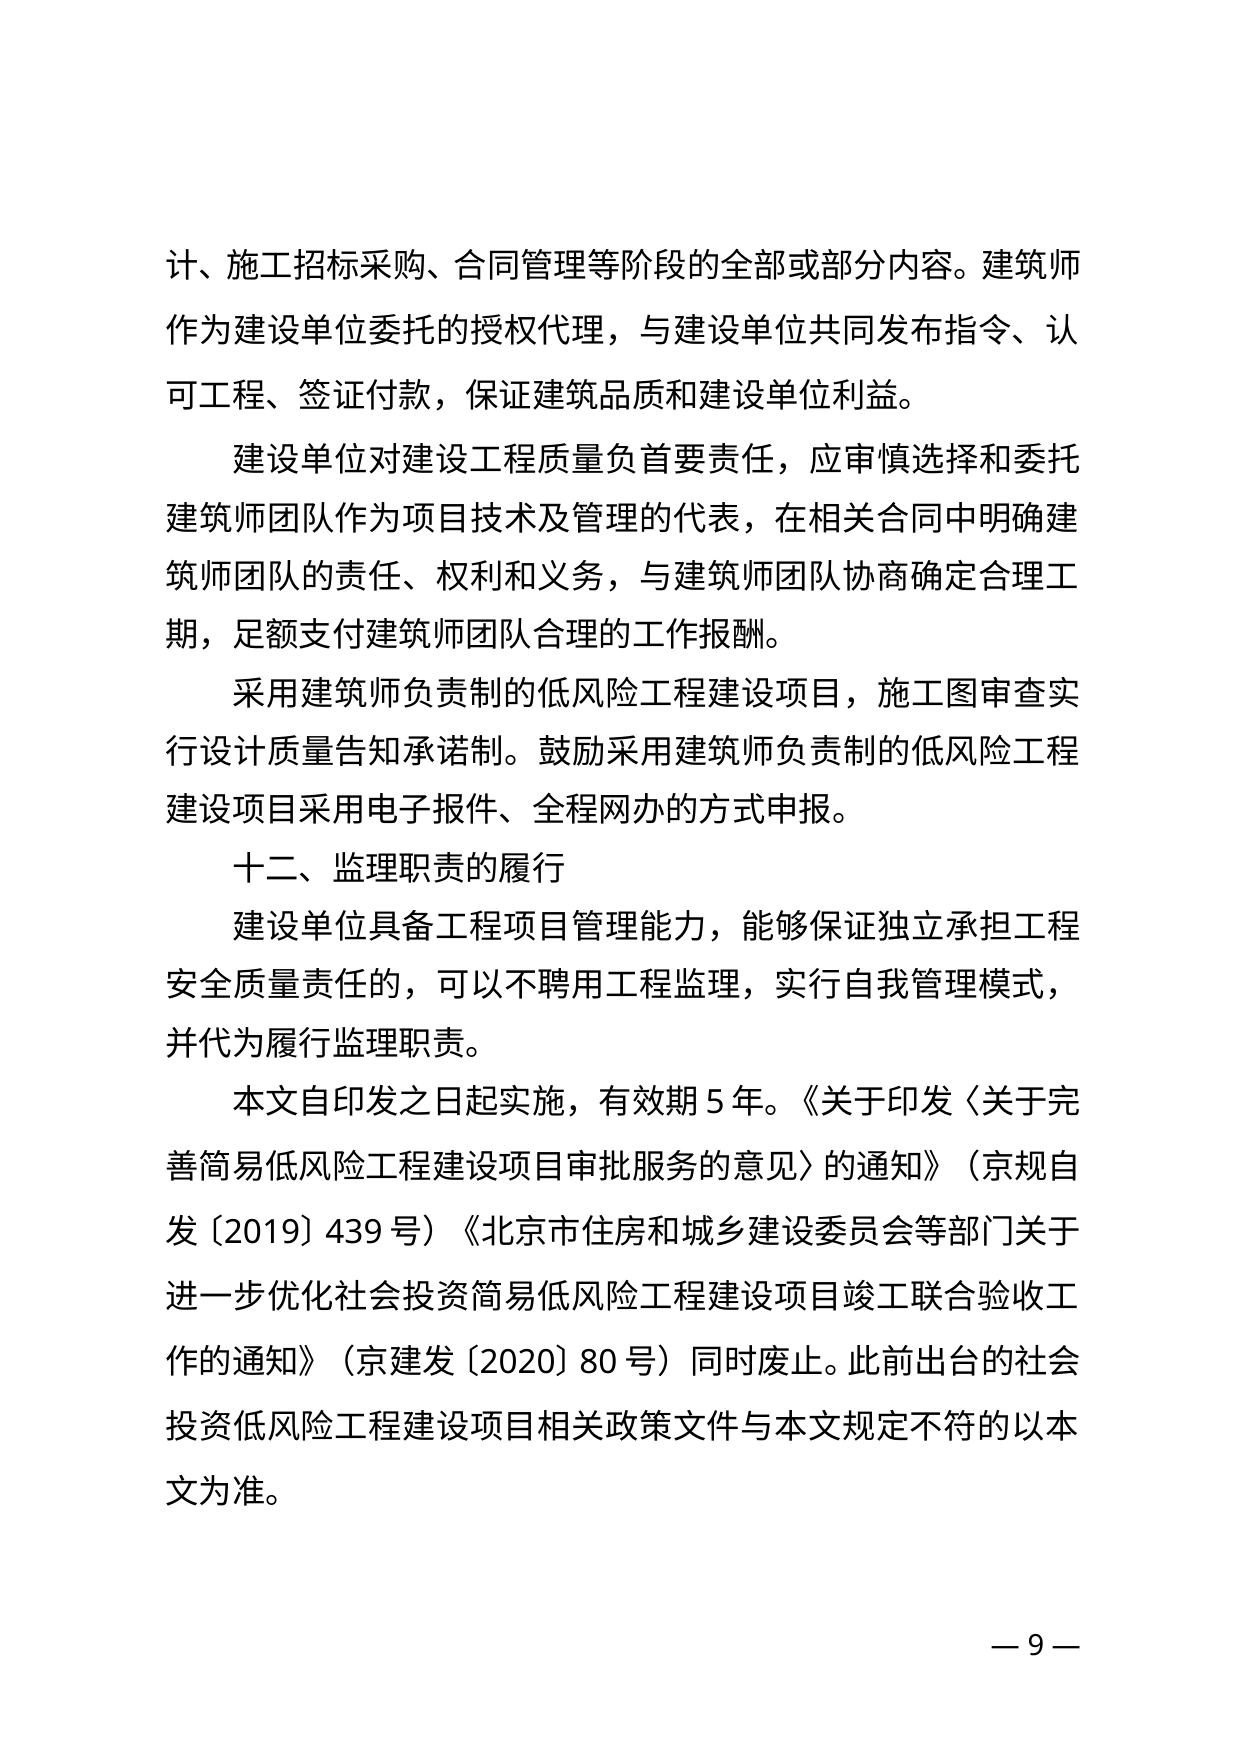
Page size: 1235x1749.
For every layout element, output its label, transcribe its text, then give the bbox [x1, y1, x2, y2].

text 采用建筑师负责制的低风险工程建设项目，施工图审查实行设计质量告知承诺制。鼓励采用建筑师负责制的低风险工程建设项目采用电子报件、全程网办的方式申报。 [165, 1048, 1081, 1223]
text 建设单位对建设工程质量负首要责任，应审慎选择和委托建筑师团队作为项目技术及管理的代表，在相关合同中明确建筑师团队的责任、权利和义务，与建筑师团队协商确定合理工期，足额支付建筑师团队合理的工作报酬。 [165, 815, 1081, 1048]
list 十二、监理职责的履行 [165, 1223, 1081, 1282]
text 采用建筑师负责制的低风险项目，建筑师团队服务范围至少包含工程设计、施工招标采购（涉及的）、合同管理三个阶段，鼓励建设单位委托建筑师团队完成规划设计、策划咨询、工程设计、施工招标采购、合同管理等阶段的全部或部分内容。建筑师作为建设单位委托的授权代理，与建设单位共同发布指令、认可工程、签证付款，保证建筑品质和建设单位利益。 [165, 360, 1081, 815]
list 建设单位具备工程项目管理能力，能够保证独立承担工程安全质量责任的，可以不聘用工程监理，实行自我管理模式，并代为履行监理职责。 [165, 1282, 1081, 1457]
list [165, 230, 1081, 360]
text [165, 1457, 1081, 1522]
